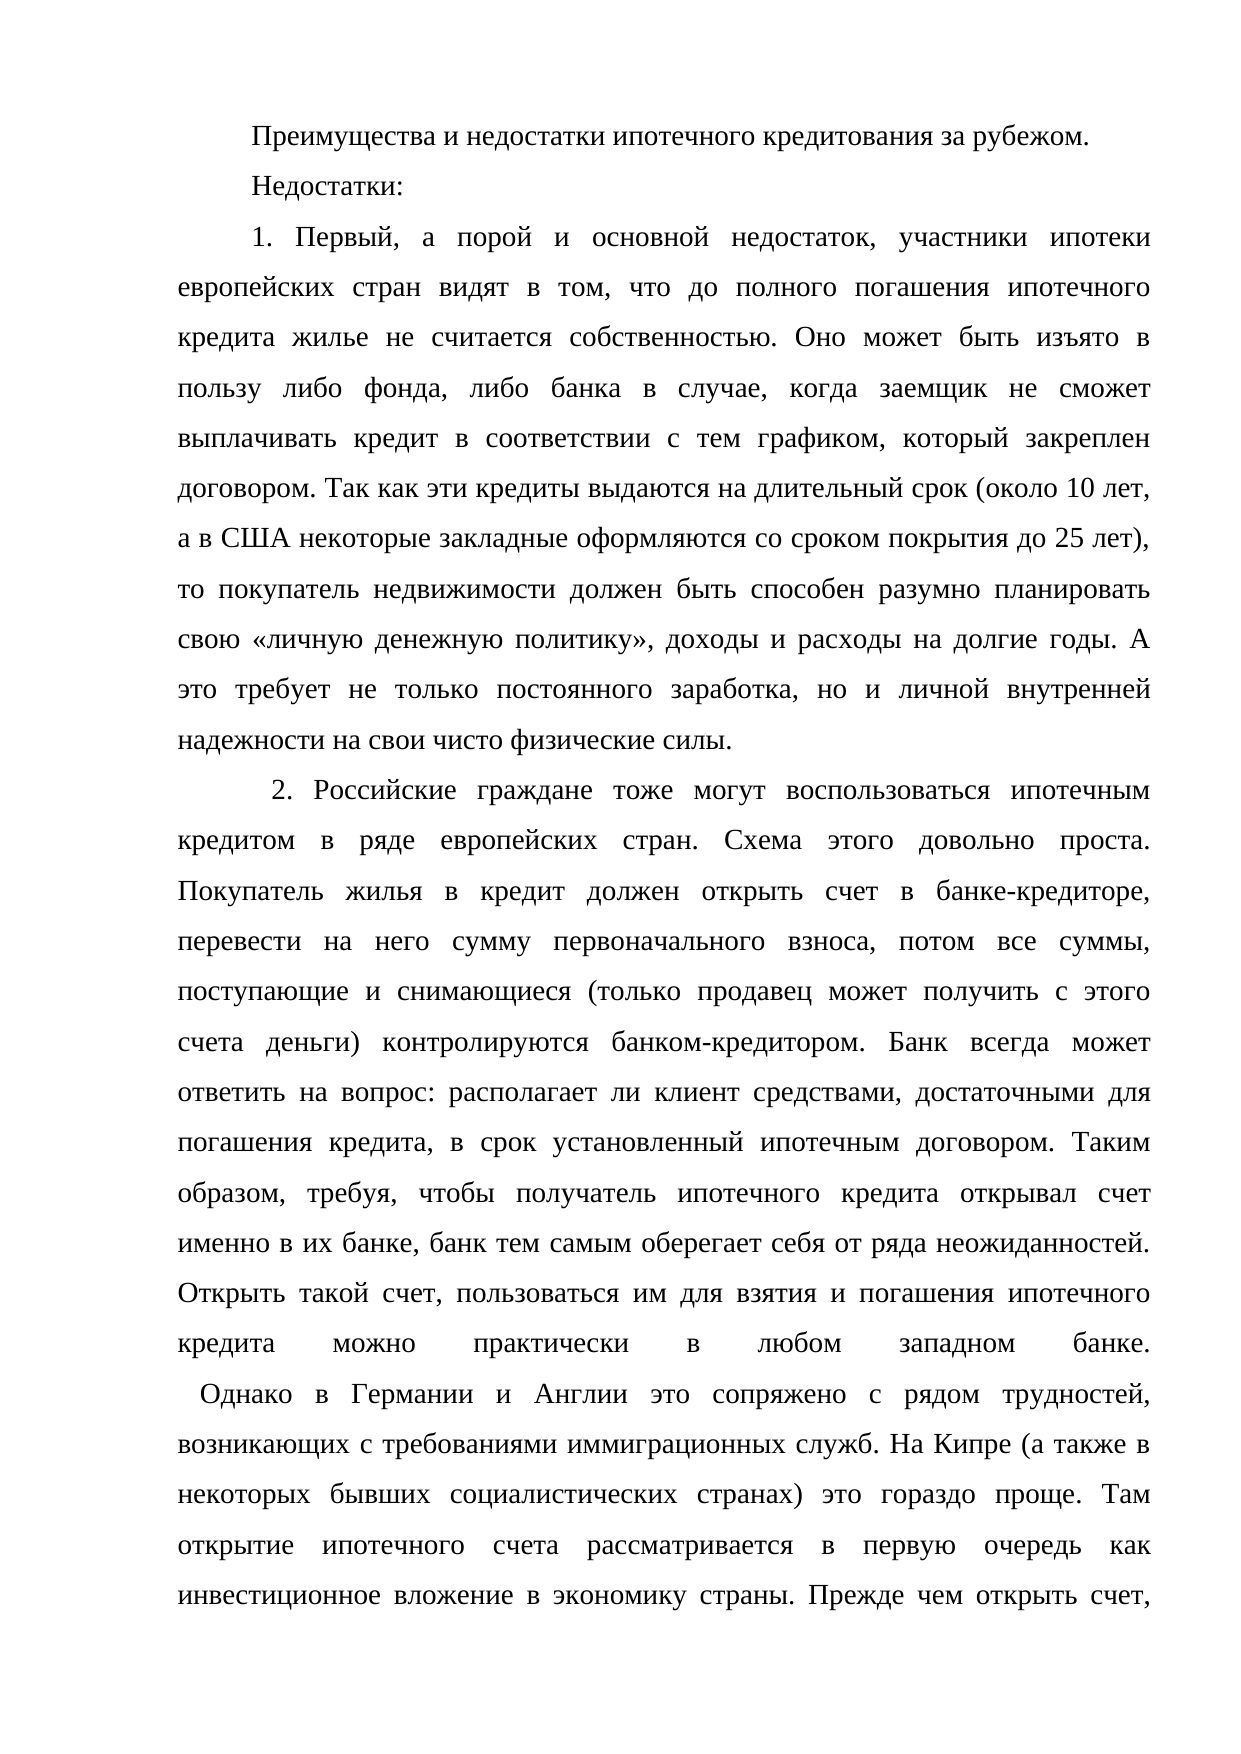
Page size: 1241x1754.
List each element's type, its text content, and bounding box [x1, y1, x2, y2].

text 1. Первый, а порой и основной недостаток, участники ипотеки европейских стран видят в том, что до полного погашения ипотечного кредита жилье не считается собственностью. Оно может быть изъято в пользу либо фонда, либо банка в случае, когда заемщик не сможет выплачивать кредит в соответствии с тем графиком, который закреплен договором. Так как эти кредиты выдаются на длительный срок (около 10 лет, а в США некоторые закладные оформляются со сроком покрытия до 25 лет), то покупатель недвижимости должен быть способен разумно планировать свою «личную денежную политику», доходы и расходы на долгие годы. А это требует не только постоянного заработка, но и личной внутренней надежности на свои чисто физические силы. [177, 219, 1152, 755]
text Недостатки: [177, 168, 1152, 202]
text Преимущества и недостатки ипотечного кредитования за рубежом. [177, 118, 1152, 152]
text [177, 772, 1152, 1611]
